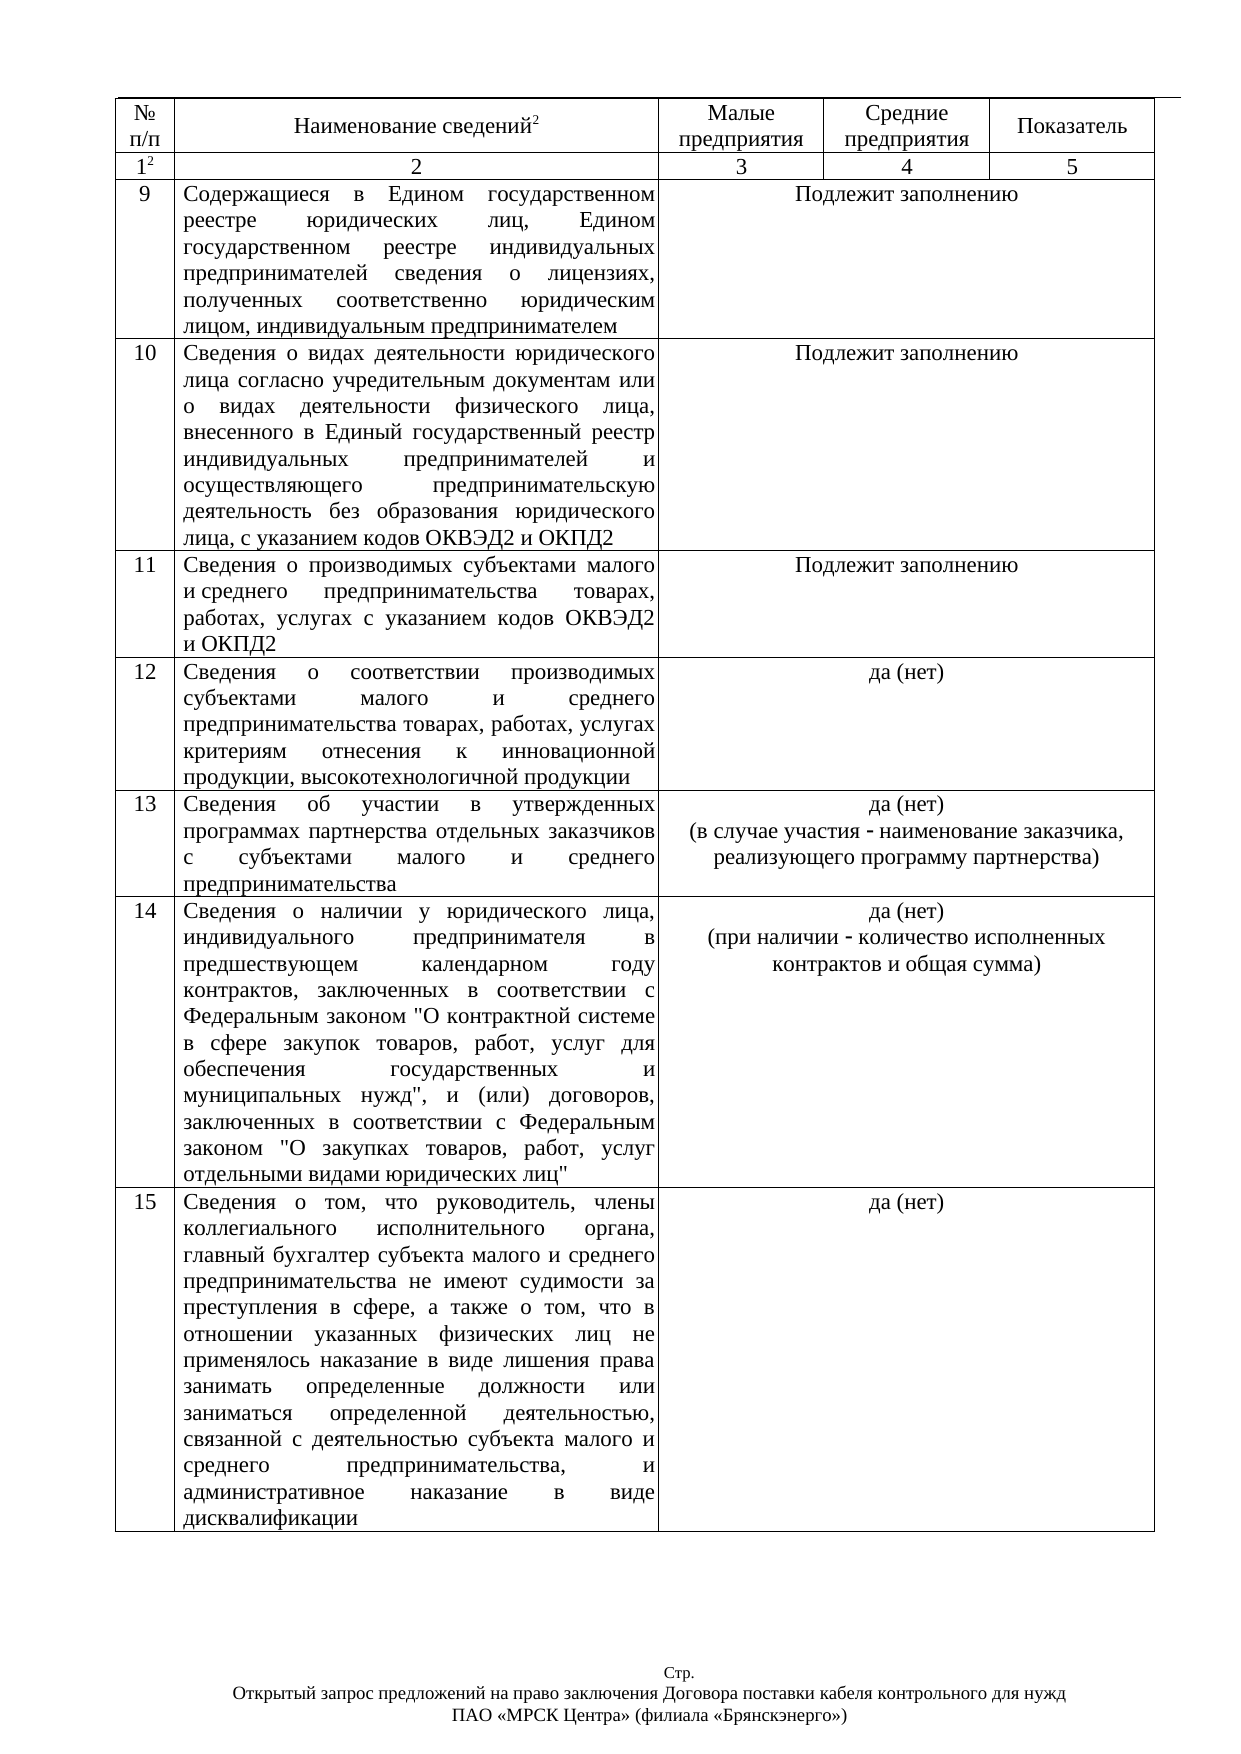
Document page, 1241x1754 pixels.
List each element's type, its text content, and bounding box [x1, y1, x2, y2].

table_cell Сведения о видах деятельности юридического лица согласно учредительным документам или о видах деятельности физического лица, внесенного в Единый государственный реестр индивидуальных предпринимателей и осуществляющего предпринимательскую деятельность без образования юридического лица, с указанием кодов ОКВЭД2 и ОКПД2 [175, 339, 658, 550]
table_cell Содержащиеся в Едином государственном реестре юридических лиц, Едином государственном реестре индивидуальных предпринимателей сведения о лицензиях, полученных соответственно юридическим лицом, индивидуальным предпринимателем [175, 180, 658, 338]
table_cell Подлежит заполнению [659, 339, 1154, 550]
table_header № п/п [116, 99, 174, 152]
table_cell 12 [116, 658, 174, 789]
table_cell 4 [824, 153, 989, 179]
table_cell Сведения о соответствии производимых субъектами малого и среднего предпринимательства товарах, работах, услугах критериям отнесения к инновационной продукции, высокотехнологичной продукции [175, 658, 658, 789]
table_cell Сведения о наличии у юридического лица, индивидуального предпринимателя в предшествующем календарном году контрактов, заключенных в соответствии с Федеральным законом "О контрактной системе в сфере закупок товаров, работ, услуг для обеспечения государственных и муниципальных нужд", и (или) договоров, заключенных в соответствии с Федеральным законом "О закупках товаров, работ, услуг отдельными видами юридических лиц" [175, 897, 658, 1187]
table_cell Сведения о том, что руководитель, члены коллегиального исполнительного органа, главный бухгалтер субъекта малого и среднего предпринимательства не имеют судимости за преступления в сфере, а также о том, что в отношении указанных физических лиц не применялось наказание в виде лишения права занимать определенные должности или заниматься определенной деятельностью, связанной с деятельностью субъекта малого и среднего предпринимательства, и административное наказание в виде дисквалификации [175, 1188, 658, 1531]
table_cell 5 [990, 153, 1154, 179]
table_cell 2 [175, 153, 658, 179]
table_header Малые предприятия [659, 99, 823, 152]
table_cell 10 [116, 339, 174, 550]
table_cell 13 [116, 791, 174, 896]
table_cell 15 [116, 1188, 174, 1531]
table_cell 11 [116, 551, 174, 657]
table_cell Сведения о производимых субъектами малого и среднего предпринимательства товарах, работах, услугах с указанием кодов ОКВЭД2 и ОКПД2 [175, 551, 658, 657]
table_cell Подлежит заполнению [659, 551, 1154, 657]
table_cell да (нет) [659, 1188, 1154, 1531]
table_cell да (нет) (при наличии количество исполненных контрактов и общая сумма) [659, 897, 1154, 1187]
table_header Показатель [990, 99, 1154, 152]
table_header Наименование сведений2 [175, 99, 658, 152]
table_cell да (нет) [659, 658, 1154, 789]
table_cell 3 [659, 153, 823, 179]
table_cell 9 [116, 180, 174, 338]
table_cell Сведения об участии в утвержденных программах партнерства отдельных заказчиков с субъектами малого и среднего предпринимательства [175, 791, 658, 896]
table_cell да (нет) (в случае участия наименование заказчика, реализующего программу партнерства) [659, 791, 1154, 896]
table_cell Подлежит заполнению [659, 180, 1154, 338]
table_cell 12 [116, 153, 174, 179]
table_header Средние предприятия [824, 99, 989, 152]
table_cell 14 [116, 897, 174, 1187]
